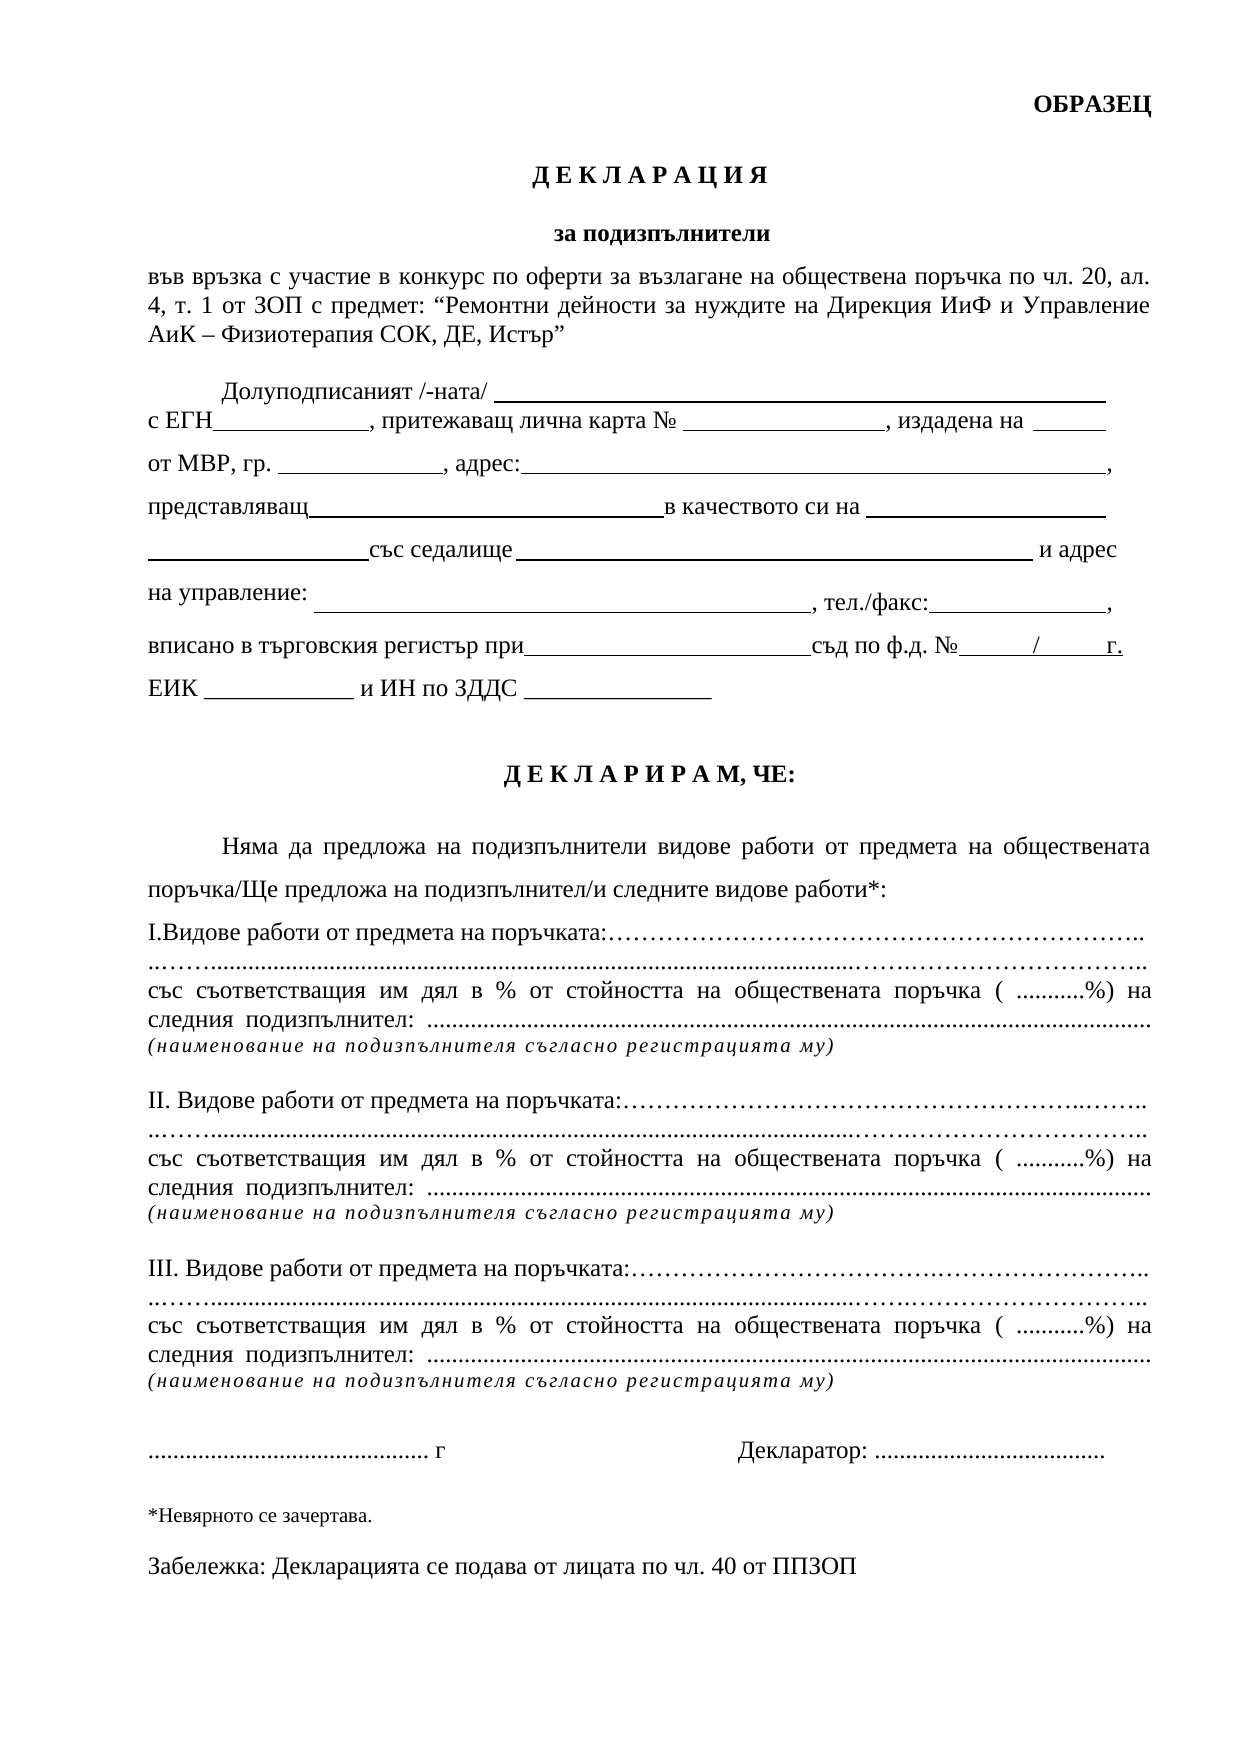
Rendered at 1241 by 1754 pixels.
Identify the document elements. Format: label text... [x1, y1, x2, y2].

text ІІІ. Видове работи от предмета на поръчката:……………………………….…………………….. ..…….......................................................................................................…….……………………….. [148, 1253, 1152, 1311]
text със съответстващия им дял в % от стойността на обществената поръчка ( ...........%) на следния подизпълнител: .................................................................................................................... (наименование на подизпълнителя съгласно регистрацията му) [148, 975, 1152, 1057]
text за подизпълнители [148, 218, 1152, 247]
text Д Е К Л А Р И Р А М, ЧЕ: [148, 759, 1152, 788]
text І.Видове работи от предмета на поръчката:……………………………………………………….. ..…….......................................................................................................…….……………………….. [148, 917, 1152, 975]
text представляващ в качеството си на със седалище и адрес [148, 491, 1152, 563]
text на управление: , тел./факс: , вписано в търговския регистър при съд по ф.д. № / г. ЕИК ____________ и ИН по ЗДДС _______________ [148, 577, 1152, 702]
text с ЕГН , притежаващ лична карта № , издадена на [148, 405, 1152, 434]
text със съответстващия им дял в % от стойността на обществената поръчка ( ...........%) на следния подизпълнител: .................................................................................................................... (наименование на подизпълнителя съгласно регистрацията му) [148, 1143, 1152, 1224]
text ІІ. Видове работи от предмета на поръчката:………………………………………………..…….. ..…….......................................................................................................…….……………………….. [148, 1085, 1152, 1143]
text със съответстващия им дял в % от стойността на обществената поръчка ( ...........%) на следния подизпълнител: .................................................................................................................... (наименование на подизпълнителя съгласно регистрацията му) [148, 1311, 1152, 1392]
text Няма да предложа на подизпълнители видове работи от предмета на обществената поръчка/Ще предложа на подизпълнител/и следните видове работи*: [148, 831, 1152, 903]
text Долуподписаният /-ната/ [148, 376, 1152, 405]
list ОБРАЗЕЦ [541, 89, 1152, 117]
text от МВР, гр. , адрес: , [148, 448, 1152, 477]
text *Невярното се зачертава. [148, 1503, 1152, 1527]
text Забележка: Декларацията се подава от лицата по чл. 40 от ППЗОП [148, 1551, 1152, 1579]
text във връзка с участие в конкурс по оферти за възлагане на обществена поръчка по чл. 20, ал. 4, т. 1 от ЗОП с предмет: “Ремонтни дейности за нуждите на Дирекция ИиФ и Управление АиК – Физиотерапия СОК, ДЕ, Истър” [148, 261, 1152, 347]
text ............................................. г Декларатор: ..................................... [148, 1435, 1152, 1464]
title Д Е К Л А Р А Ц И Я [148, 161, 1152, 189]
